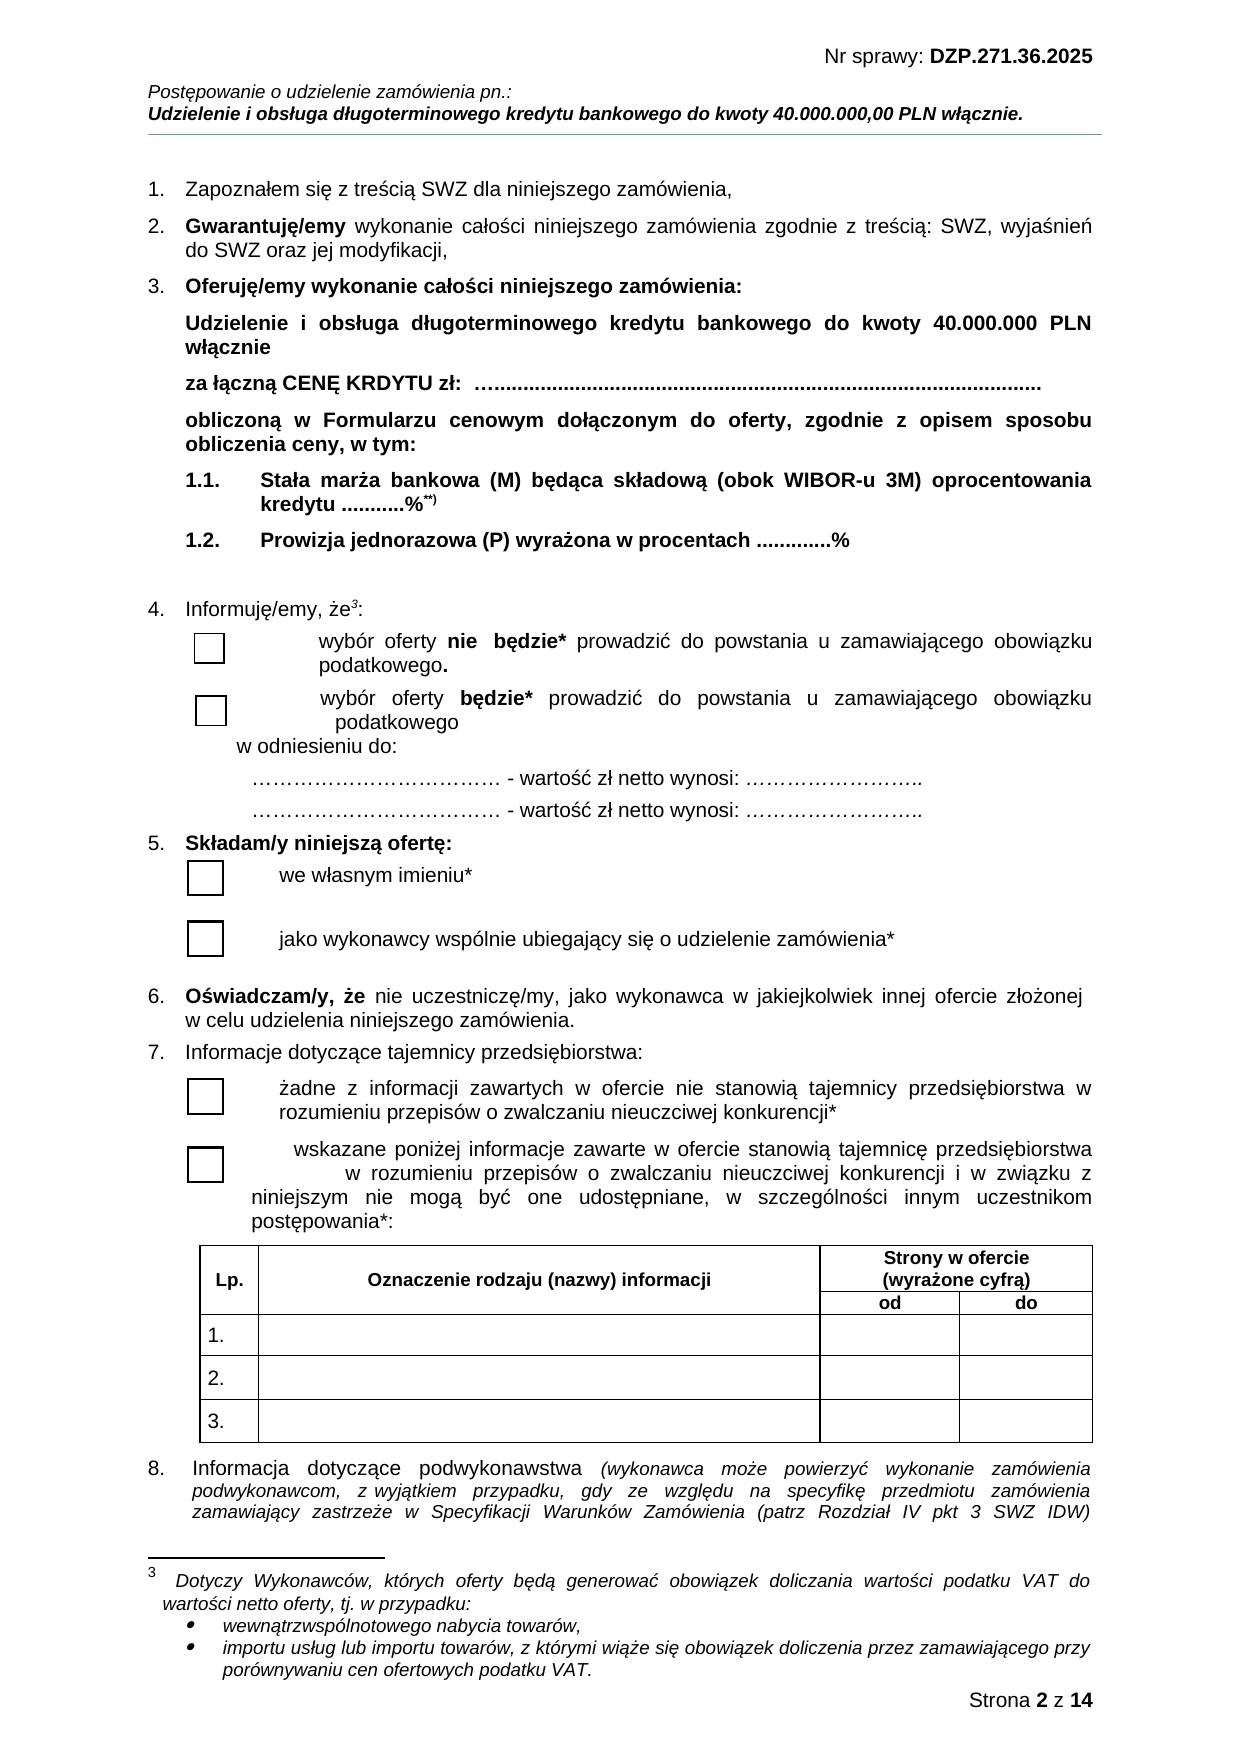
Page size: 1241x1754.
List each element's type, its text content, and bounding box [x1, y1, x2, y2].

text ……………………………… - wartość zł netto wynosi: …………………….. [251, 798, 1093, 822]
table_cell [960, 1400, 1092, 1442]
list Informacje dotyczące tajemnicy przedsiębiorstwa: [148, 1040, 1093, 1064]
table_cell [821, 1315, 959, 1355]
list Zapoznałem się z treścią SWZ dla niniejszego zamówienia, [148, 177, 1093, 201]
list Składam/y niniejszą ofertę: [148, 830, 1093, 854]
text wybór oferty nie będzie* prowadzić do powstania u zamawiającego obowiązku podatkowego. [222, 629, 1093, 677]
table_cell 1. [201, 1315, 258, 1355]
text za łączną CENĘ KRDYTU zł: …............................................................................................... [185, 371, 1093, 395]
table_cell 3. [201, 1400, 258, 1442]
table_cell [960, 1315, 1092, 1355]
table_header Strony w ofercie (wyrażone cyfrą) [821, 1246, 1092, 1291]
text wskazane poniżej informacje zawarte w ofercie stanowią tajemnicę przedsiębiorstwa w rozumieniu przepisów o zwalczaniu nieuczciwej konkurencji i w związku z niniejszym nie mogą być one udostępniane, w szczególności innym uczestnikom postępowania*: [200, 1137, 1093, 1232]
table_cell [960, 1356, 1092, 1399]
table_cell [821, 1356, 959, 1399]
table_header Lp. [201, 1246, 258, 1313]
list Informuję/emy, że: [148, 597, 1093, 621]
text obliczoną w Formularzu cenowym dołączonym do oferty, zgodnie z opisem sposobu obliczenia ceny, w tym: [185, 407, 1093, 455]
list Oświadczam/y, że nie uczestniczę/my, jako wykonawca w jakiejkolwiek innej ofercie złożonej w celu udzielenia niniejszego zamówienia. [148, 983, 1093, 1031]
table_cell 2. [201, 1356, 258, 1399]
table_cell [259, 1356, 819, 1399]
text we własnym imieniu* [224, 863, 1093, 887]
text jako wykonawcy wspólnie ubiegający się o udzielenie zamówienia* [224, 927, 1093, 951]
text wybór oferty będzie* prowadzić do powstania u zamawiającego obowiązku podatkowego w odniesieniu do: [222, 686, 1093, 757]
table_cell do [960, 1292, 1092, 1313]
text ……………………………… - wartość zł netto wynosi: …………………….. [251, 766, 1093, 790]
list Gwarantuję/emy wykonanie całości niniejszego zamówienia zgodnie z treścią: SWZ, wyjaśnień do SWZ oraz jej modyfikacji, [148, 214, 1093, 262]
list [148, 1456, 1093, 1523]
list Stała marża bankowa (M) będąca składową (obok WIBOR-u 3M) oprocentowania kredytu ...........%**) [185, 468, 1093, 516]
table_cell od [821, 1292, 959, 1313]
table_header Oznaczenie rodzaju (nazwy) informacji [259, 1246, 819, 1313]
list Oferuję/emy wykonanie całości niniejszego zamówienia: [148, 274, 1093, 298]
table_cell [259, 1400, 819, 1442]
text Udzielenie i obsługa długoterminowego kredytu bankowego do kwoty 40.000.000 PLN włącznie [185, 311, 1093, 358]
table_cell [259, 1315, 819, 1355]
text żadne z informacji zawartych w ofercie nie stanowią tajemnicy przedsiębiorstwa w rozumieniu przepisów o zwalczaniu nieuczciwej konkurencji* [185, 1076, 1093, 1124]
list Prowizja jednorazowa (P) wyrażona w procentach .............% [185, 528, 1093, 552]
table_cell [821, 1400, 959, 1442]
